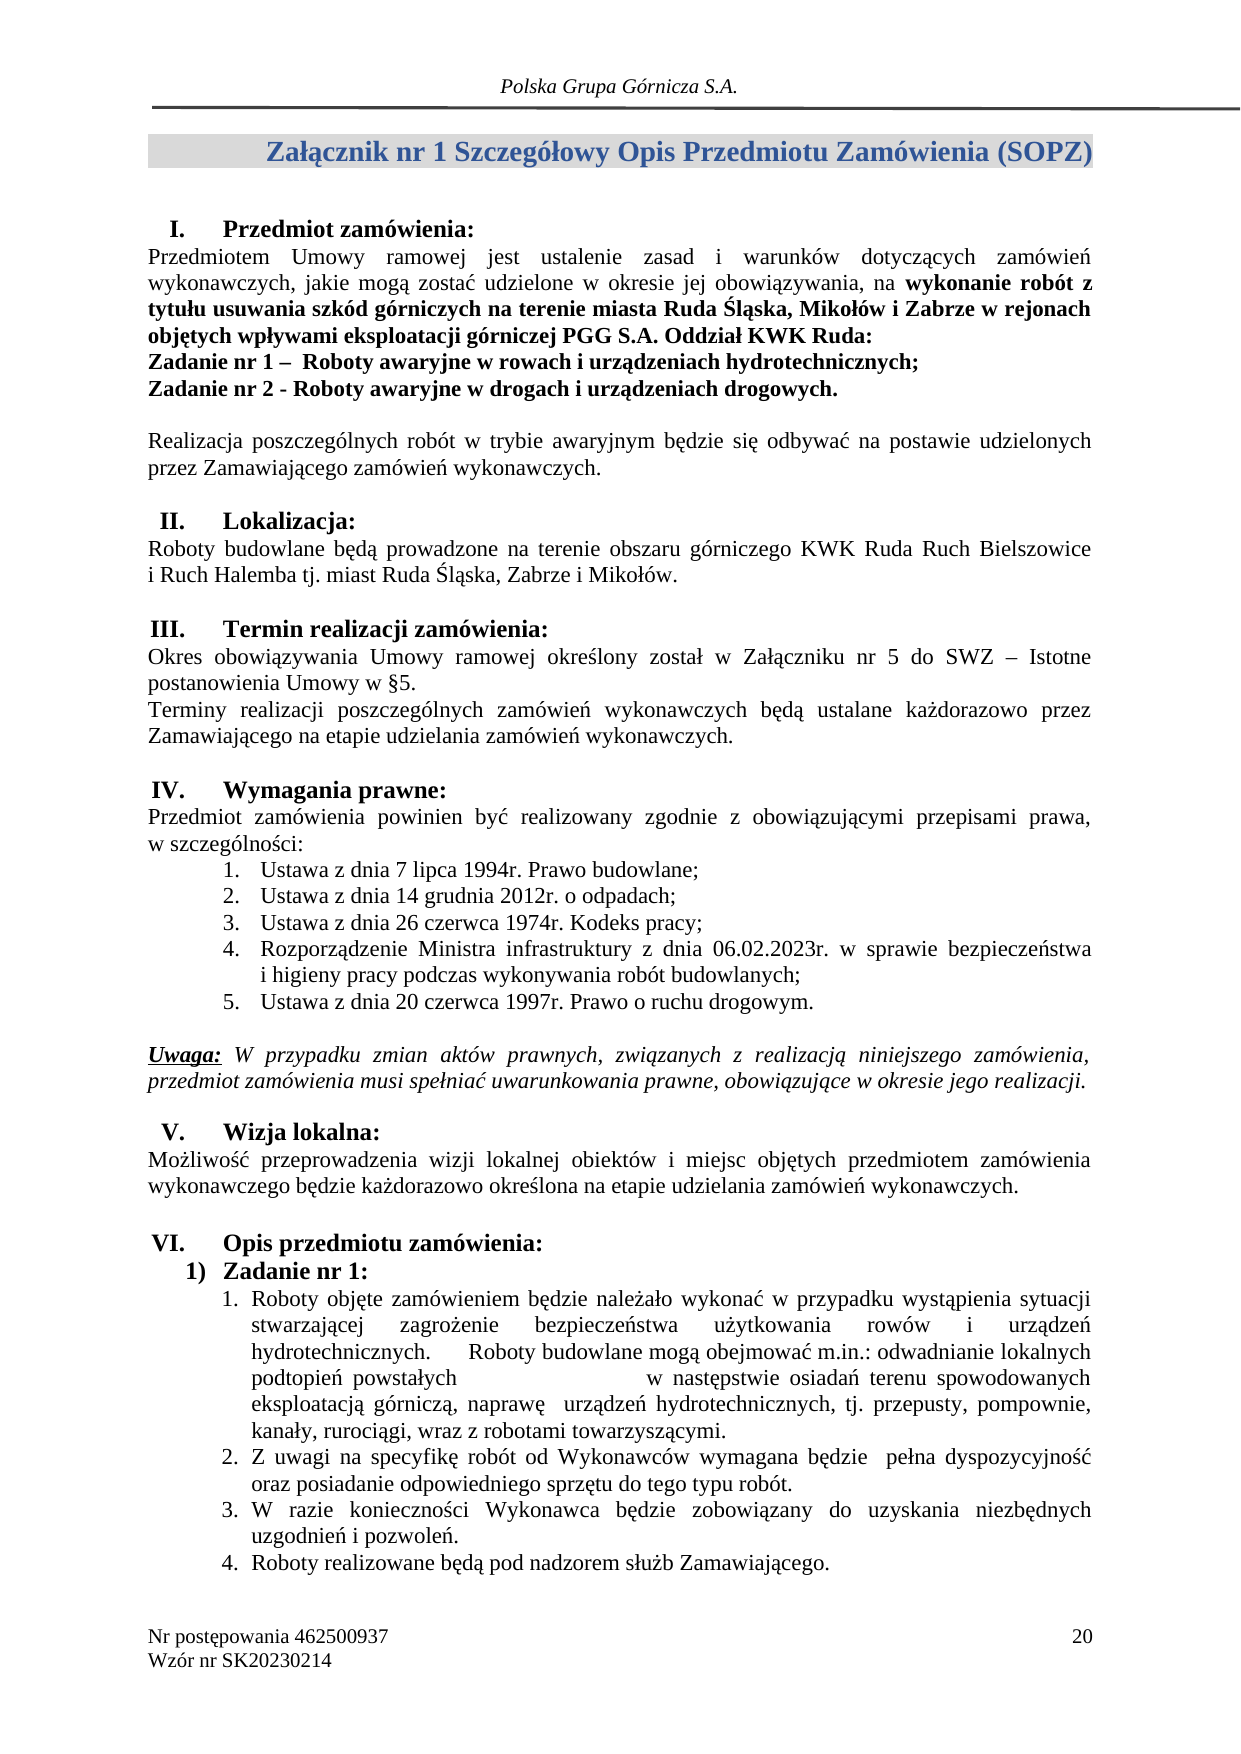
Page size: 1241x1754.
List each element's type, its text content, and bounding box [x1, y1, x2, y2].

list Roboty objęte zamówieniem będzie należało wykonać w przypadku wystąpienia sytuacji stwarzającej zagrożenie bezpieczeństwa użytkowania rowów i urządzeń hydrotechnicznych. Roboty budowlane mogą obejmować m.in.: odwadnianie lokalnych podtopień powstałych w następstwie osiadań terenu spowodowanych eksploatacją górniczą, naprawę urządzeń hydrotechnicznych, tj. przepusty, pompownie, kanały, rurociągi, wraz z robotami towarzyszącymi. [221, 1285, 1093, 1443]
list Ustawa z dnia 20 czerwca 1997r. Prawo o ruchu drogowym. [223, 988, 1093, 1014]
list Wizja lokalna: [185, 1117, 1093, 1146]
text Uwaga: W przypadku zmian aktów prawnych, związanych z realizacją niniejszego zamówienia, przedmiot zamówienia musi spełniać uwarunkowania prawne, obowiązujące w okresie jego realizacji. [148, 1041, 1093, 1093]
list W razie konieczności Wykonawca będzie zobowiązany do uzyskania niezbędnych uzgodnień i pozwoleń. [221, 1496, 1093, 1549]
text Roboty budowlane będą prowadzone na terenie obszaru górniczego KWK Ruda Ruch Bielszowice i Ruch Halemba tj. miast Ruda Śląska, Zabrze i Mikołów. [148, 535, 1093, 588]
list Roboty realizowane będą pod nadzorem służb Zamawiającego. [221, 1549, 1093, 1575]
text Zadanie nr 2 - Roboty awaryjne w drogach i urządzeniach drogowych. [148, 374, 1093, 401]
text Okres obowiązywania Umowy ramowej określony został w Załączniku nr 5 do SWZ – Istotne postanowienia Umowy w §5. [148, 643, 1093, 696]
text Zadanie nr 1 – Roboty awaryjne w rowach i urządzeniach hydrotechnicznych; [148, 348, 1093, 374]
text Przedmiot zamówienia powinien być realizowany zgodnie z obowiązującymi przepisami prawa, w szczególności: [148, 803, 1093, 856]
text Realizacja poszczególnych robót w trybie awaryjnym będzie się odbywać na postawie udzielonych przez Zamawiającego zamówień wykonawczych. [148, 427, 1093, 480]
text Przedmiotem Umowy ramowej jest ustalenie zasad i warunków dotyczących zamówień wykonawczych, jakie mogą zostać udzielone w okresie jej obowiązywania, na wykonanie robót z tytułu usuwania szkód górniczych na terenie miasta Ruda Śląska, Mikołów i Zabrze w rejonach objętych wpływami eksploatacji górniczej PGG S.A. Oddział KWK Ruda: [148, 243, 1093, 348]
list Lokalizacja: [185, 506, 1093, 535]
list Ustawa z dnia 14 grudnia 2012r. o odpadach; [223, 882, 1093, 909]
list Opis przedmiotu zamówienia: [185, 1228, 1093, 1256]
list Z uwagi na specyfikę robót od Wykonawców wymagana będzie pełna dyspozycyjność oraz posiadanie odpowiedniego sprzętu do tego typu robót. [221, 1443, 1093, 1496]
text Terminy realizacji poszczególnych zamówień wykonawczych będą ustalane każdorazowo przez Zamawiającego na etapie udzielania zamówień wykonawczych. [148, 696, 1093, 748]
list Ustawa z dnia 26 czerwca 1974r. Kodeks pracy; [223, 909, 1093, 935]
subtitle Załącznik nr 1 Szczegółowy Opis Przedmiotu Zamówienia (SOPZ) [148, 134, 1093, 168]
list Ustawa z dnia 7 lipca 1994r. Prawo budowlane; [223, 856, 1093, 882]
list Termin realizacji zamówienia: [185, 614, 1093, 643]
list Rozporządzenie Ministra infrastruktury z dnia 06.02.2023r. w sprawie bezpieczeństwa i higieny pracy podczas wykonywania robót budowlanych; [223, 935, 1093, 988]
list Zadanie nr 1: [185, 1256, 1093, 1285]
list Przedmiot zamówienia: [185, 214, 1093, 243]
text Możliwość przeprowadzenia wizji lokalnej obiektów i miejsc objętych przedmiotem zamówienia wykonawczego będzie każdorazowo określona na etapie udzielania zamówień wykonawczych. [148, 1146, 1093, 1199]
list Wymagania prawne: [185, 775, 1093, 803]
